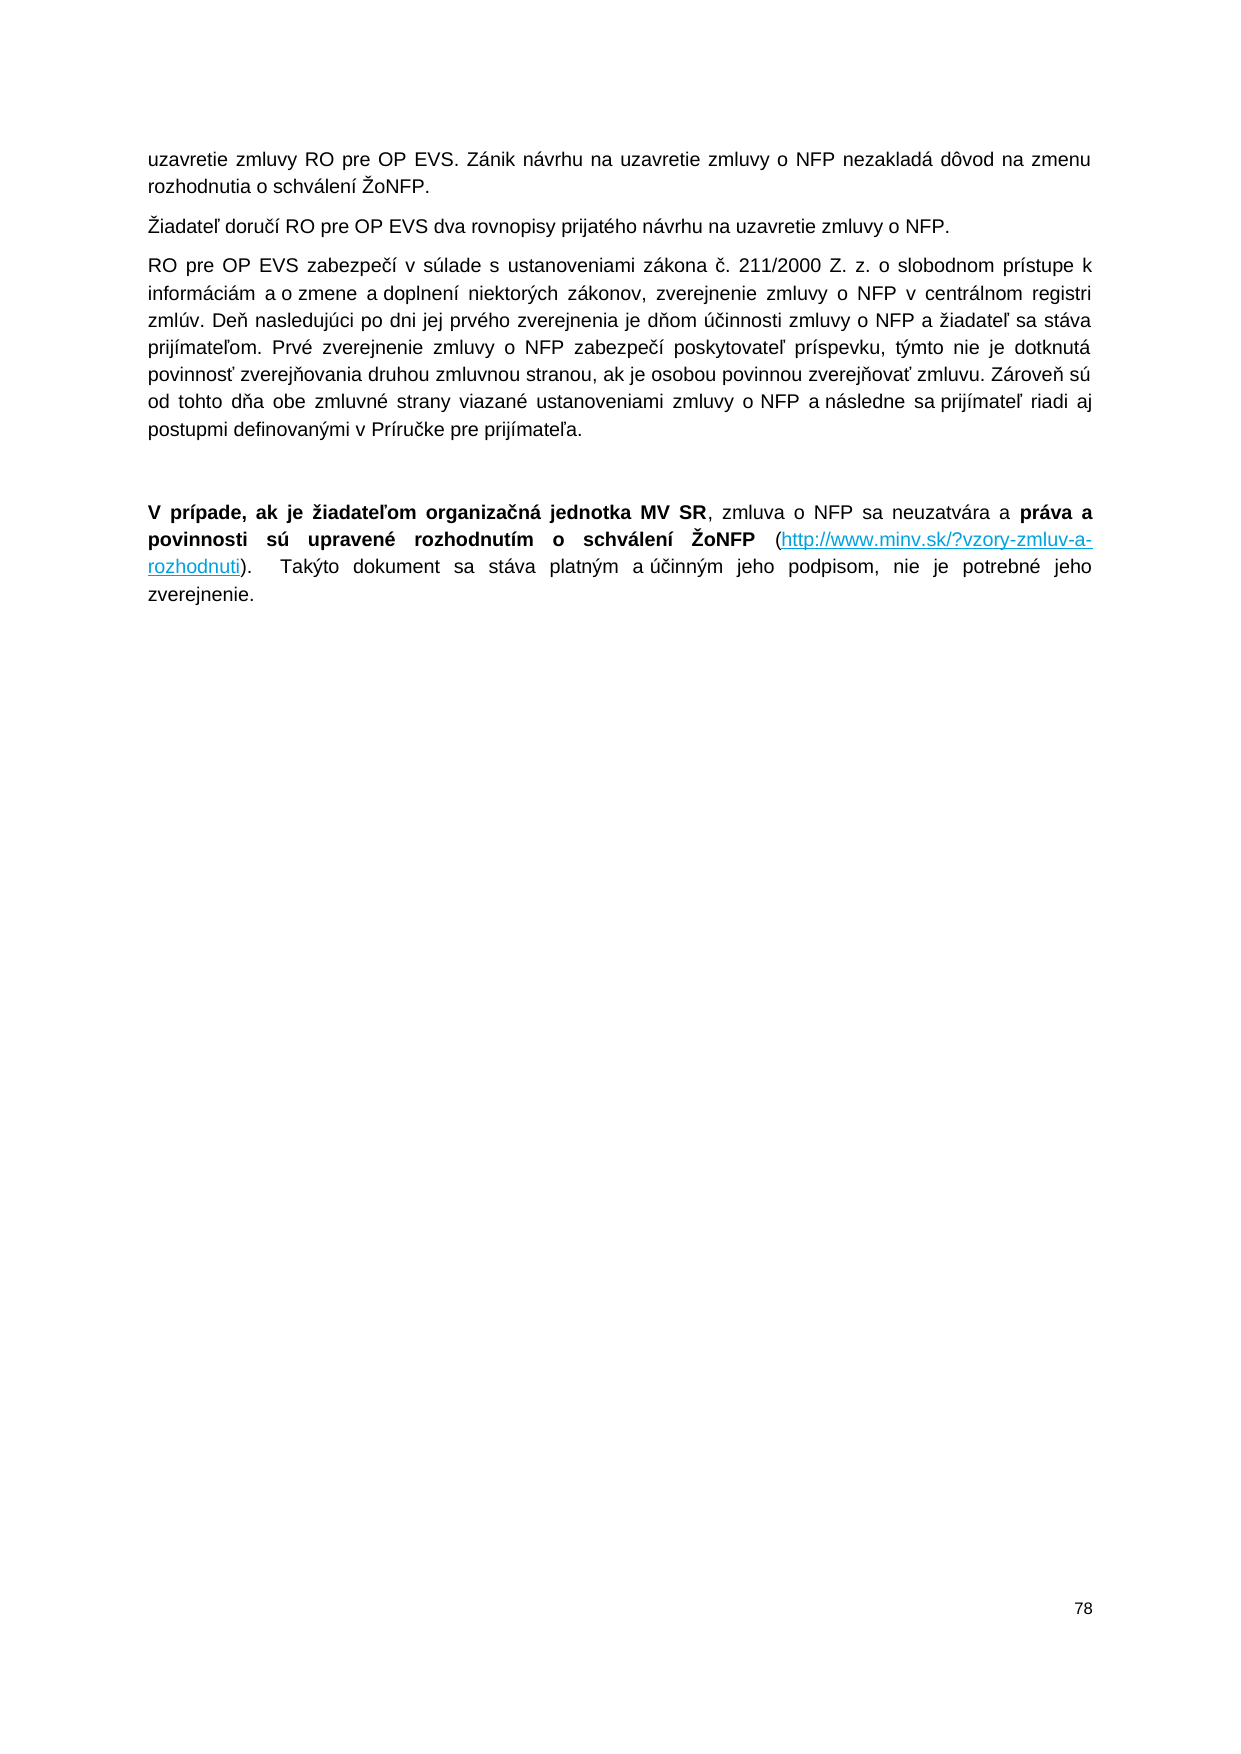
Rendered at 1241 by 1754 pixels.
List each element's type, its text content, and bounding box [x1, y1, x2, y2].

text RO pre OP EVS zabezpečí v súlade s ustanoveniami zákona č. 211/2000 Z. z. o slobodnom prístupe k informáciám a o zmene a doplnení niektorých zákonov, zverejnenie zmluvy o NFP v centrálnom registri zmlúv. Deň nasledujúci po dni jej prvého zverejnenia je dňom účinnosti zmluvy o NFP a žiadateľ sa stáva prijímateľom. Prvé zverejnenie zmluvy o NFP zabezpečí poskytovateľ príspevku, týmto nie je dotknutá povinnosť zverejňovania druhou zmluvnou stranou, ak je osobou povinnou zverejňovať zmluvu. Zároveň sú od tohto dňa obe zmluvné strany viazané ustanoveniami zmluvy o NFP a následne sa prijímateľ riadi aj postupmi definovanými v Príručke pre prijímateľa. [148, 254, 1092, 440]
text V prípade, ak je žiadateľom organizačná jednotka MV SR, zmluva o NFP sa neuzatvára a práva a povinnosti sú upravené rozhodnutím o schválení ŽoNFP (http://www.minv.sk/?vzory-zmluv-a-rozhodnuti). Takýto dokument sa stáva platným a účinným jeho podpisom, nie je potrebné jeho zverejnenie. [148, 501, 1092, 605]
text Žiadateľ doručí RO pre OP EVS dva rovnopisy prijatého návrhu na uzavretie zmluvy o NFP. [148, 214, 1092, 237]
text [148, 148, 1092, 198]
